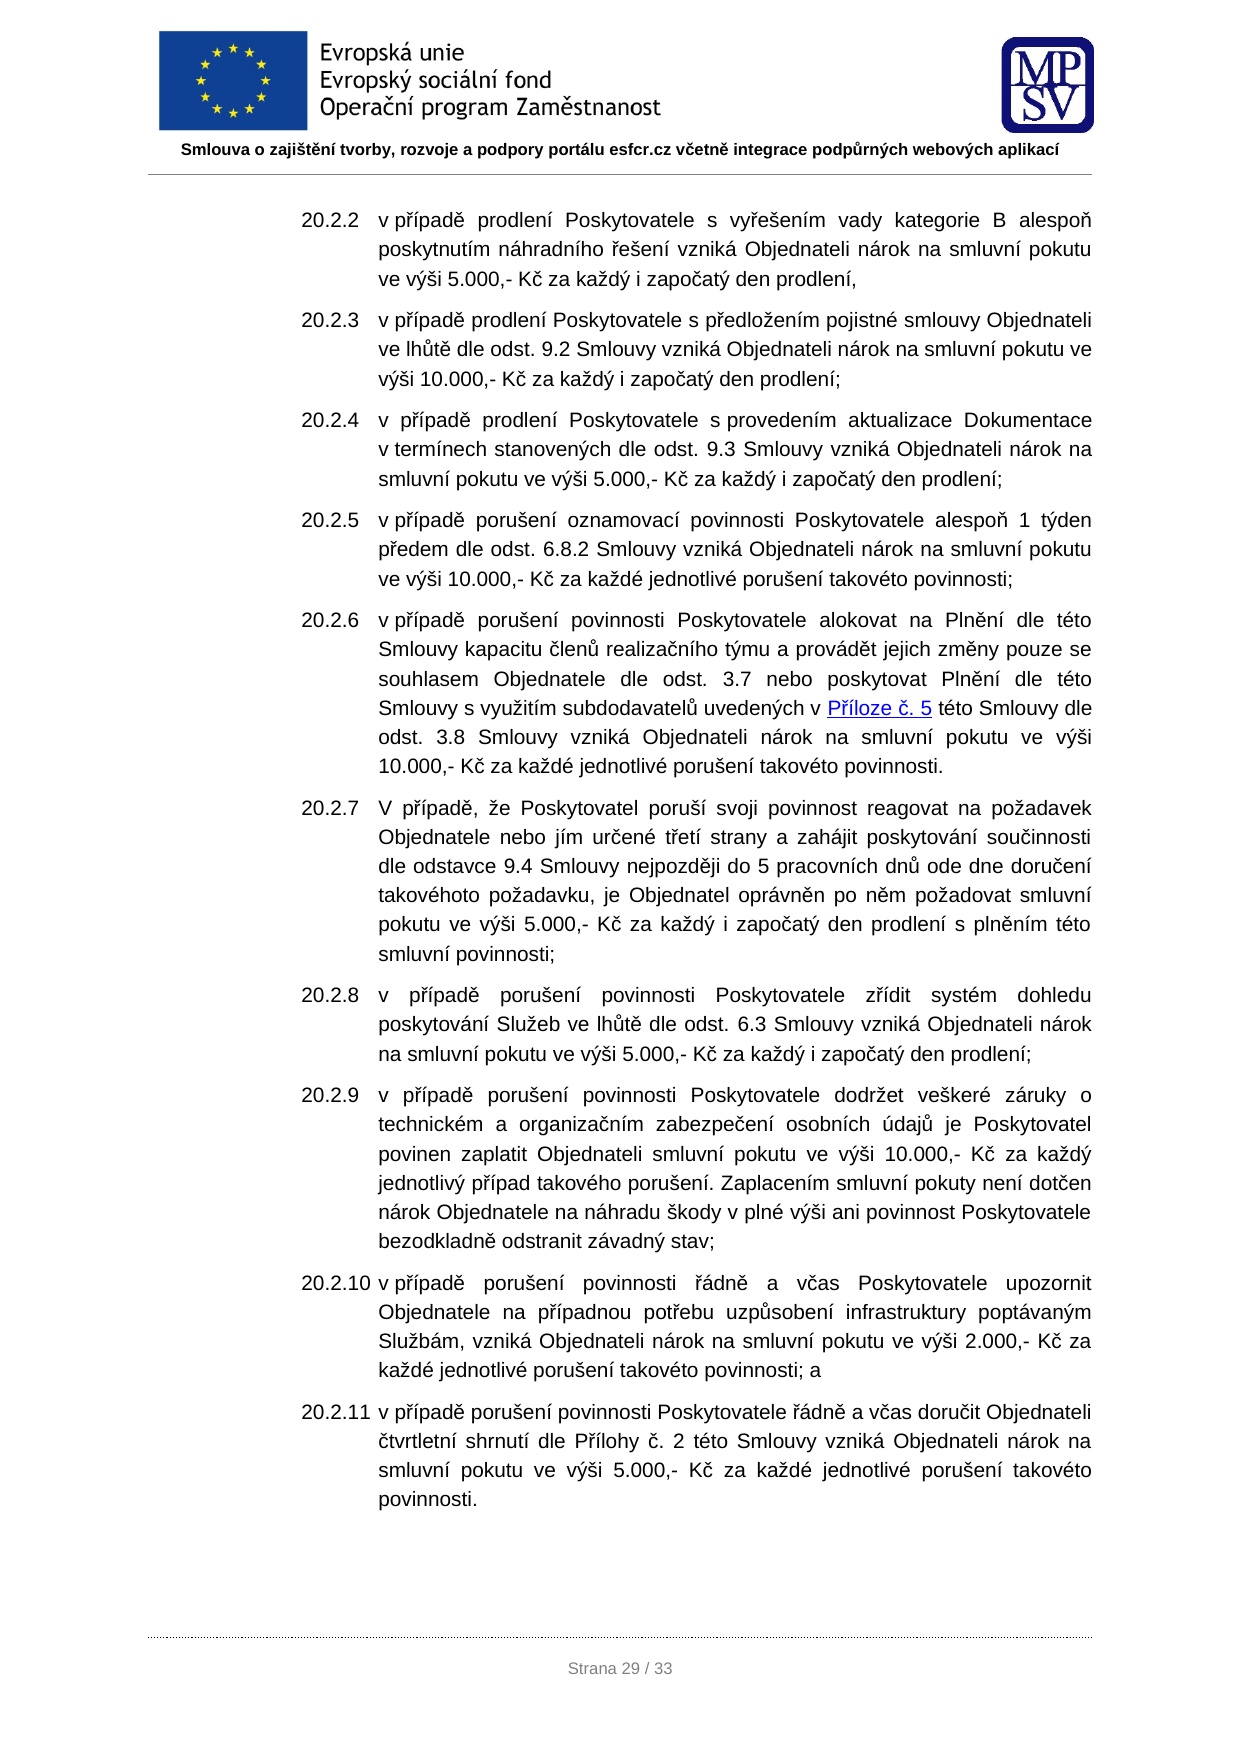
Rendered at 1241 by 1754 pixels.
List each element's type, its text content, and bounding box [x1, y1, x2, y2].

list v případě prodlení Poskytovatele s provedením aktualizace Dokumentace v termínech stanovených dle odst. 9.3 Smlouvy vzniká Objednateli nárok na smluvní pokutu ve výši 5.000,- Kč za každý i započatý den prodlení; [301, 403, 1092, 490]
list V případě, že Poskytovatel poruší svoji povinnost reagovat na požadavek Objednatele nebo jím určené třetí strany a zahájit poskytování součinnosti dle odstavce 9.4 Smlouvy nejpozději do 5 pracovních dnů ode dne doručení takovéhoto požadavku, je Objednatel oprávněn po něm požadovat smluvní pokutu ve výši 5.000,- Kč za každý i započatý den prodlení s plněním této smluvní povinnosti; [301, 790, 1092, 965]
list v případě prodlení Poskytovatele s předložením pojistné smlouvy Objednateli ve lhůtě dle odst. 9.2 Smlouvy vzniká Objednateli nárok na smluvní pokutu ve výši 10.000,- Kč za každý i započatý den prodlení; [301, 303, 1092, 390]
list v případě porušení povinnosti Poskytovatele zřídit systém dohledu poskytování Služeb ve lhůtě dle odst. 6.3 Smlouvy vzniká Objednateli nárok na smluvní pokutu ve výši 5.000,- Kč za každý i započatý den prodlení; [301, 978, 1092, 1065]
list v případě porušení oznamovací povinnosti Poskytovatele alespoň 1 týden předem dle odst. 6.8.2 Smlouvy vzniká Objednateli nárok na smluvní pokutu ve výši 10.000,- Kč za každé jednotlivé porušení takovéto povinnosti; [301, 503, 1092, 590]
list v případě porušení povinnosti Poskytovatele dodržet veškeré záruky o technickém a organizačním zabezpečení osobních údajů je Poskytovatel povinen zaplatit Objednateli smluvní pokutu ve výši 10.000,- Kč za každý jednotlivý případ takového porušení. Zaplacením smluvní pokuty není dotčen nárok Objednatele na náhradu škody v plné výši ani povinnost Poskytovatele bezodkladně odstranit závadný stav; [301, 1078, 1092, 1253]
list v případě porušení povinnosti řádně a včas Poskytovatele upozornit Objednatele na případnou potřebu uzpůsobení infrastruktury poptávaným Službám, vzniká Objednateli nárok na smluvní pokutu ve výši 2.000,- Kč za každé jednotlivé porušení takovéto povinnosti; a [301, 1265, 1092, 1382]
picture [156, 28, 661, 133]
list v případě porušení povinnosti Poskytovatele řádně a včas doručit Objednateli čtvrtletní shrnutí dle Přílohy č. 2 této Smlouvy vzniká Objednateli nárok na smluvní pokutu ve výši 5.000,- Kč za každé jednotlivé porušení takovéto povinnosti. [301, 1394, 1092, 1511]
picture [1001, 37, 1094, 133]
list v případě porušení povinnosti Poskytovatele alokovat na Plnění dle této Smlouvy kapacitu členů realizačního týmu a provádět jejich změny pouze se souhlasem Objednatele dle odst. 3.7 nebo poskytovat Plnění dle této Smlouvy s využitím subdodavatelů uvedených v Příloze č. 5 této Smlouvy dle odst. 3.8 Smlouvy vzniká Objednateli nárok na smluvní pokutu ve výši 10.000,- Kč za každé jednotlivé porušení takovéto povinnosti. [301, 603, 1092, 778]
list v případě prodlení Poskytovatele s vyřešením vady kategorie B alespoň poskytnutím náhradního řešení vzniká Objednateli nárok na smluvní pokutu ve výši 5.000,- Kč za každý i započatý den prodlení, [301, 203, 1092, 290]
